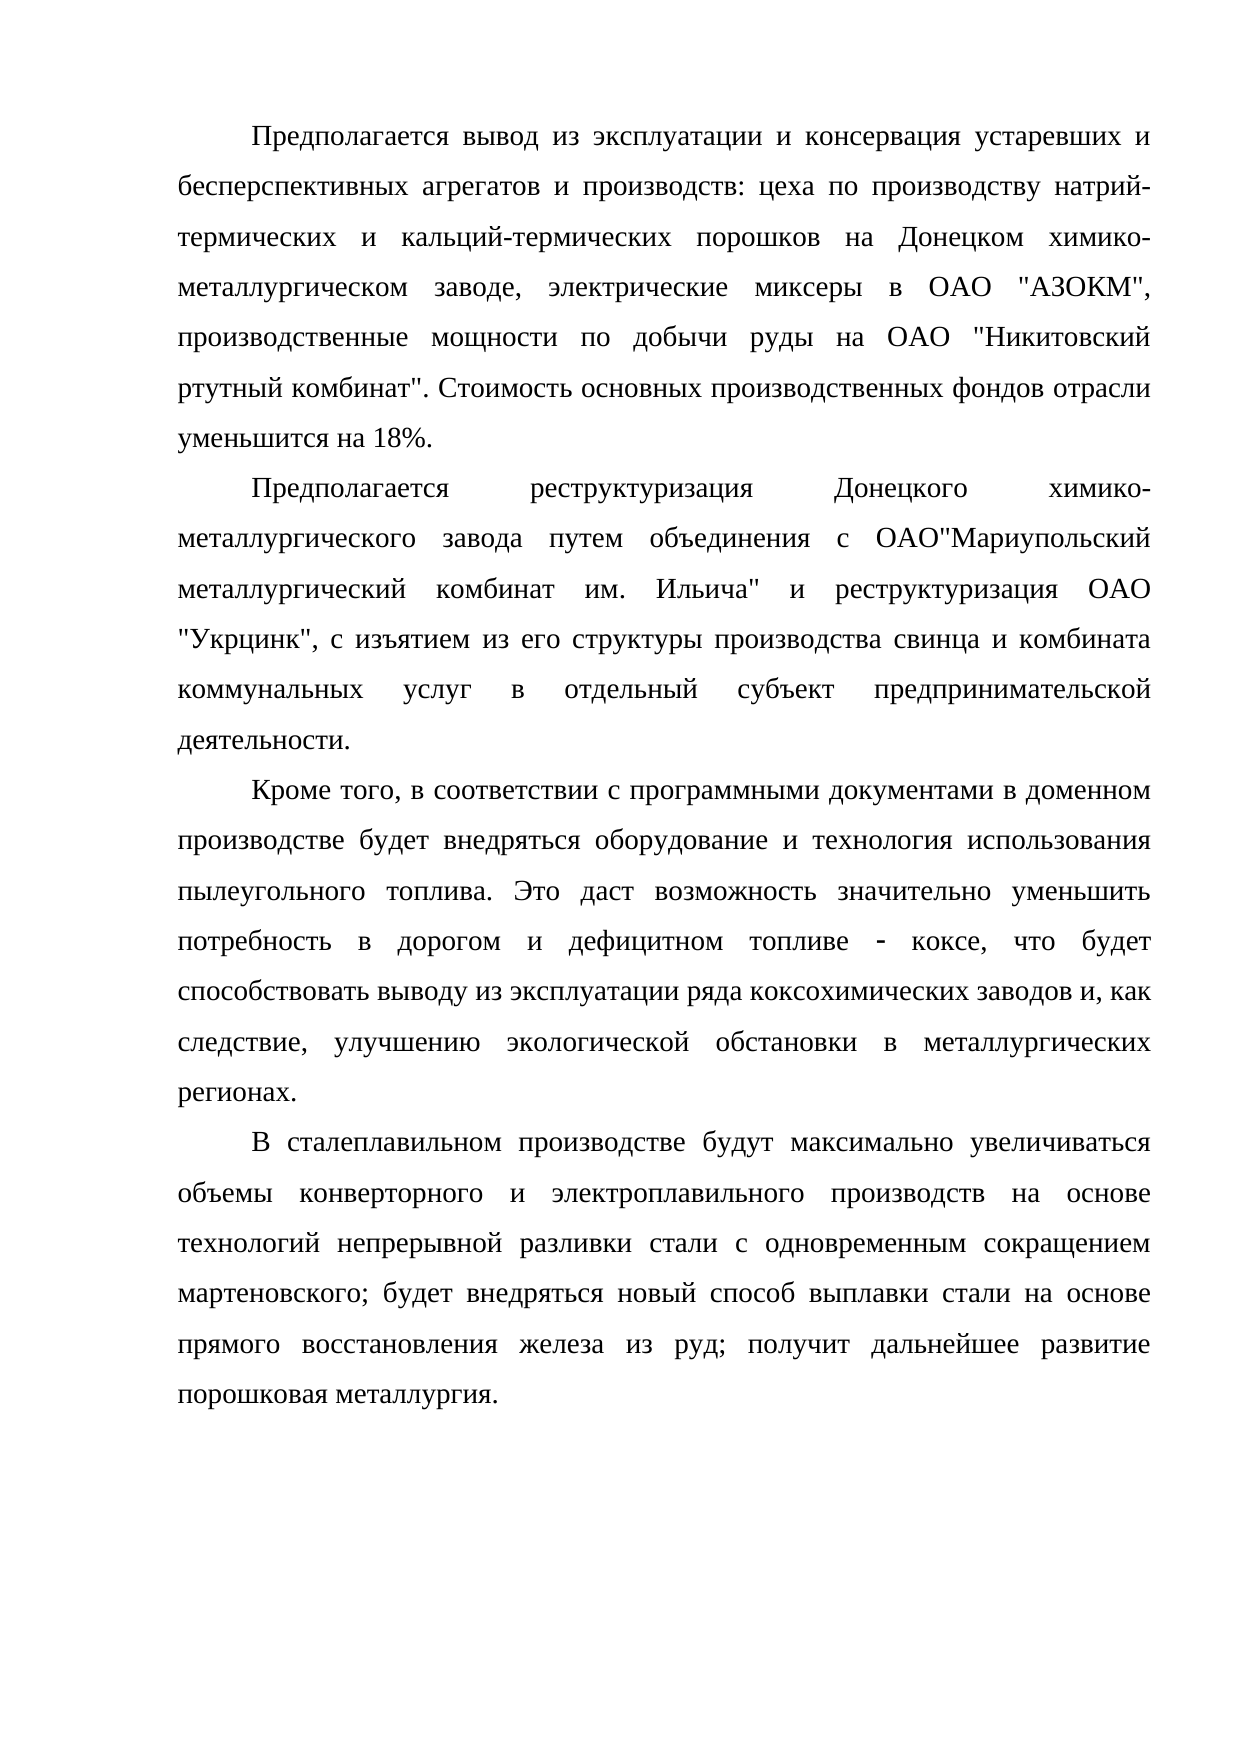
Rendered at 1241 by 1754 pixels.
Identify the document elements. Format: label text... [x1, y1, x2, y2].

text Кроме того, в соответствии с программными документами в доменном производстве будет внедряться оборудование и технология использования пылеугольного топлива. Это даст возможность значительно уменьшить потребность в дорогом и дефицитном топливе коксе, что будет способствовать выводу из эксплуатации ряда коксохимических заводов и, как следствие, улучшению экологической обстановки в металлургических регионах. [177, 772, 1152, 1108]
text Предполагается реструктуризация Донецкого химико-металлургического завода путем объединения с ОАО"Мариупольский металлургический комбинат им. Ильича" и реструктуризация ОАО "Укрцинк", с изъятием из его структуры производства свинца и комбината коммунальных услуг в отдельный субъект предпринимательской деятельности. [177, 470, 1152, 755]
text Предполагается вывод из эксплуатации и консервация устаревших и бесперспективных агрегатов и производств: цеха по производству натрий-термических и кальций-термических порошков на Донецком химико-металлургическом заводе, электрические миксеры в ОАО "АЗОКМ", производственные мощности по добычи руды на ОАО "Никитовский ртутный комбинат". Стоимость основных производственных фондов отрасли уменьшится на 18%. [177, 118, 1152, 453]
text В сталеплавильном производстве будут максимально увеличиваться объемы конверторного и электроплавильного производств на основе технологий непрерывной разливки стали с одновременным сокращением мартеновского; будет внедряться новый способ выплавки стали на основе прямого восстановления железа из руд; получит дальнейшее развитие порошковая металлургия. [177, 1124, 1152, 1409]
